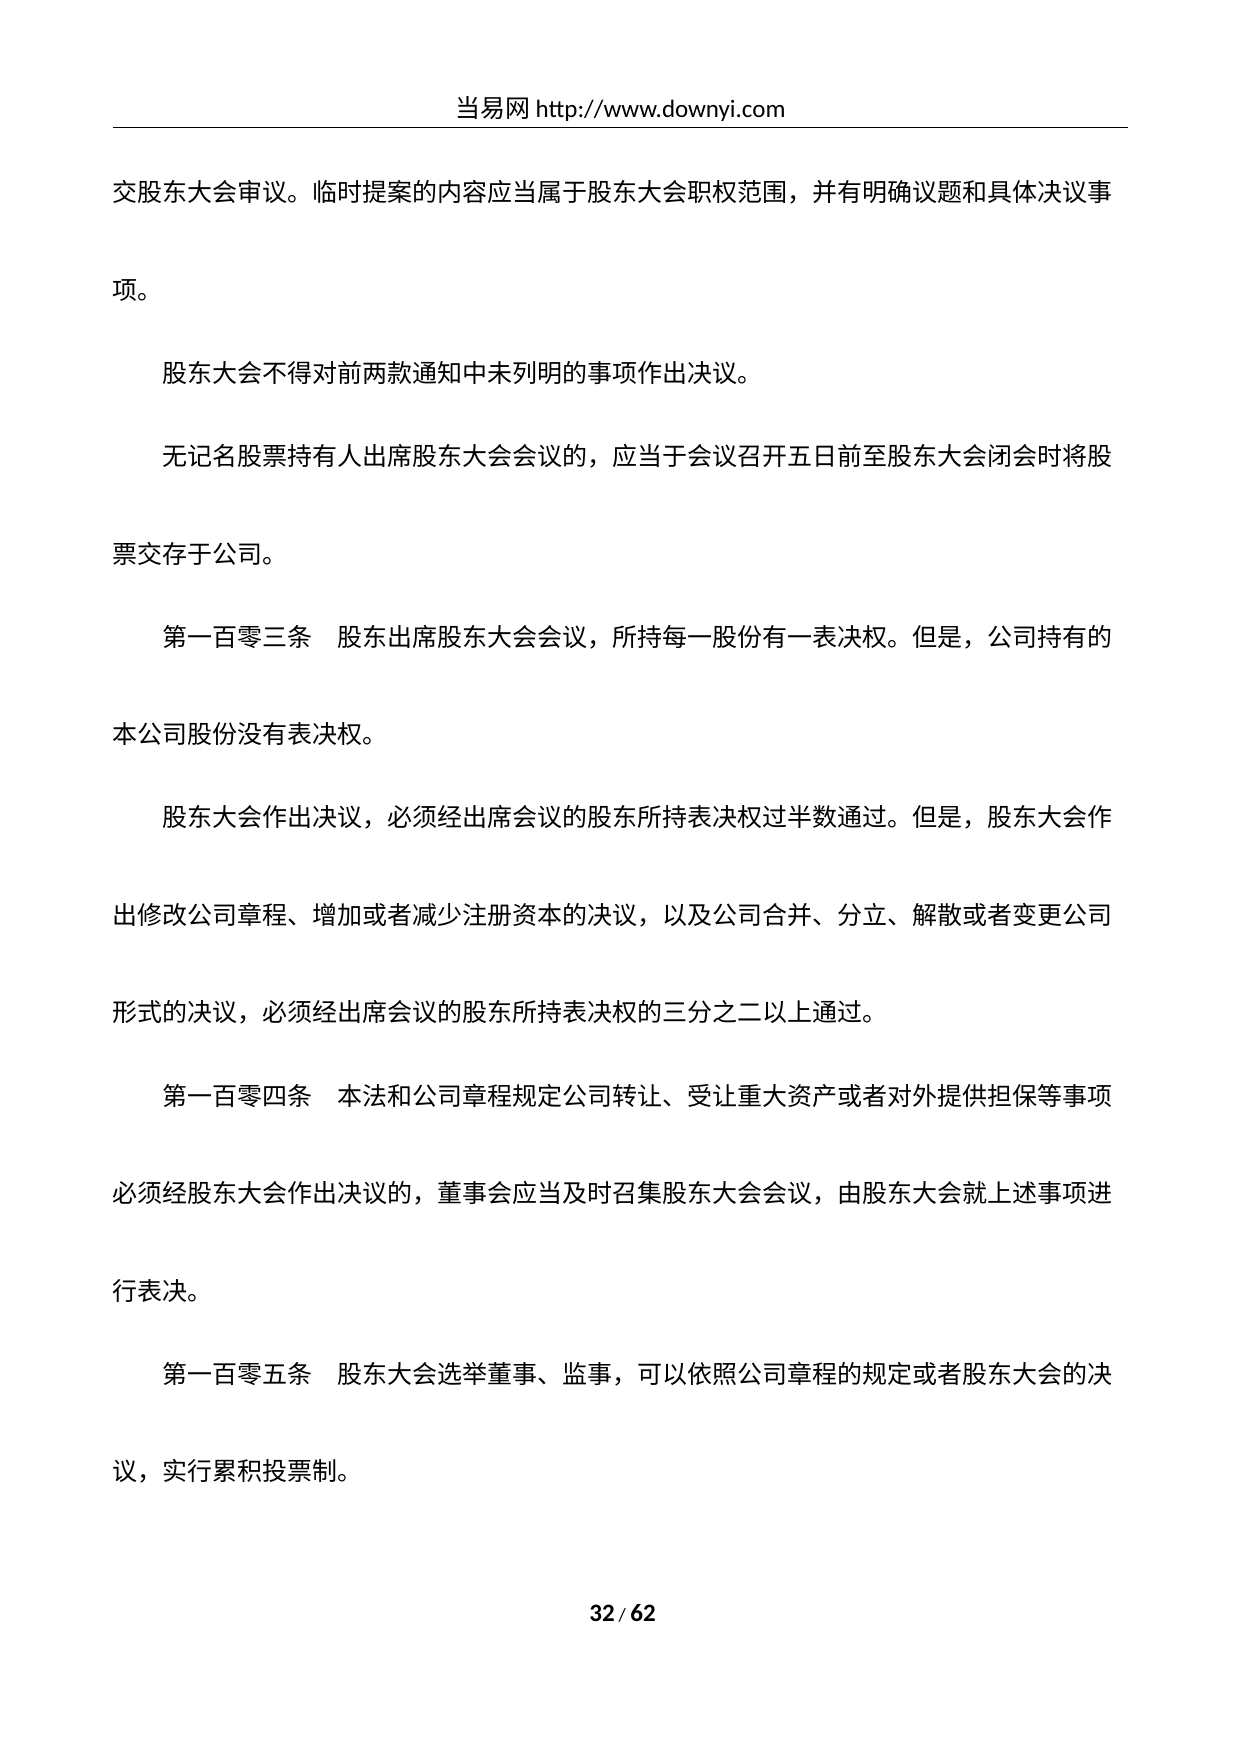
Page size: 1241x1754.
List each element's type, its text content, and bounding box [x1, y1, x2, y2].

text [112, 158, 1128, 321]
text 股东大会作出决议，必须经出席会议的股东所持表决权过半数通过。但是，股东大会作出修改公司章程、增加或者减少注册资本的决议，以及公司合并、分立、解散或者变更公司形式的决议，必须经出席会议的股东所持表决权的三分之二以上通过。 [112, 783, 1128, 1043]
text 第一百零四条 本法和公司章程规定公司转让、受让重大资产或者对外提供担保等事项必须经股东大会作出决议的，董事会应当及时召集股东大会会议，由股东大会就上述事项进行表决。 [112, 1062, 1128, 1322]
text 股东大会不得对前两款通知中未列明的事项作出决议。 [112, 339, 1128, 404]
text 第一百零三条 股东出席股东大会会议，所持每一股份有一表决权。但是，公司持有的本公司股份没有表决权。 [112, 603, 1128, 765]
text 第一百零五条 股东大会选举董事、监事，可以依照公司章程的规定或者股东大会的决议，实行累积投票制。 [112, 1340, 1128, 1502]
text 无记名股票持有人出席股东大会会议的，应当于会议召开五日前至股东大会闭会时将股票交存于公司。 [112, 422, 1128, 585]
